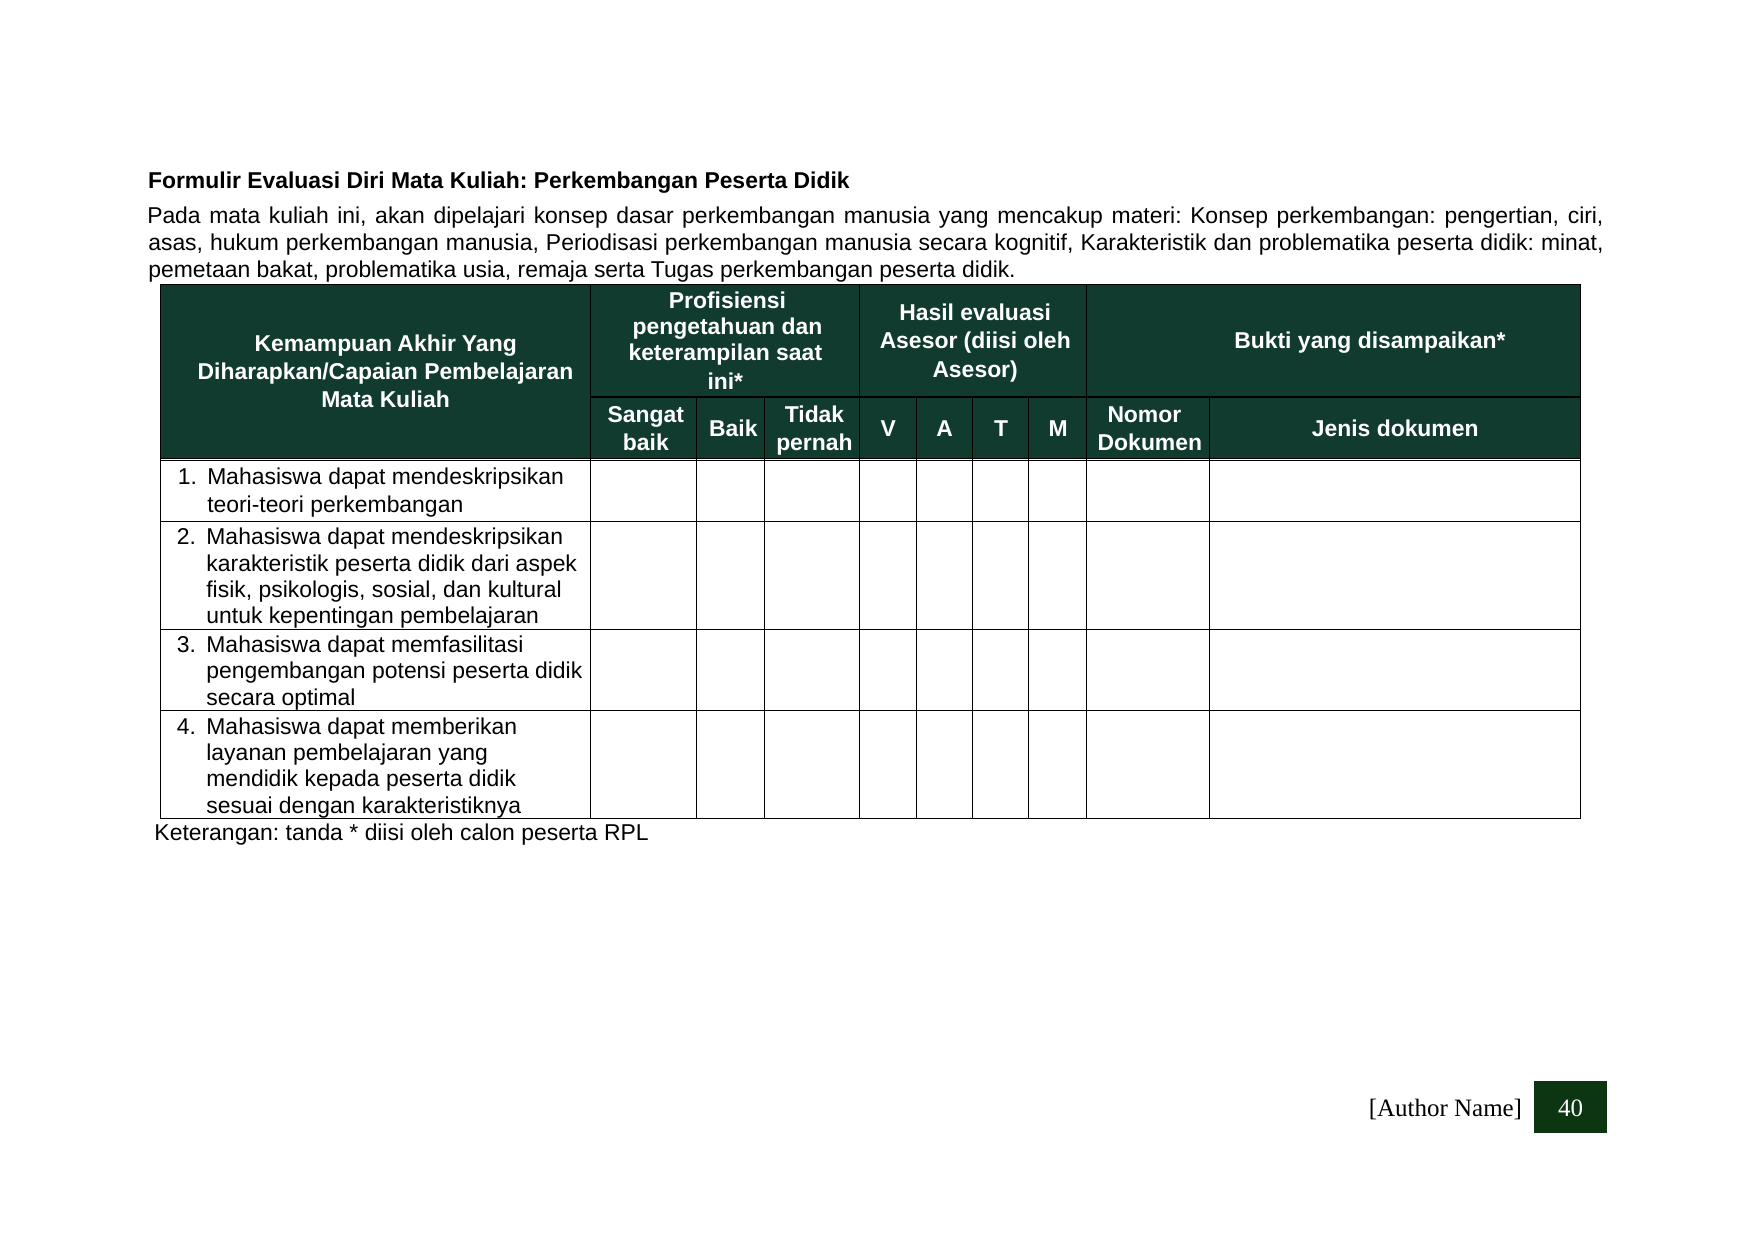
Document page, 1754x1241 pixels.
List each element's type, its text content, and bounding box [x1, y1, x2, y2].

table_cell [697, 630, 764, 710]
table_cell Mahasiswa dapat memfasilitasi pengembangan potensi peserta didik secara optimal [161, 630, 590, 710]
table_cell Nomor Dokumen [1087, 398, 1209, 458]
table_cell [591, 522, 696, 628]
table_cell [765, 630, 859, 710]
table_cell [1087, 711, 1209, 818]
table_cell M [1029, 398, 1086, 458]
table_cell Sangat baik [591, 398, 696, 458]
text Pada mata kuliah ini, akan dipelajari konsep dasar perkembangan manusia yang mencakup materi: Konsep perkembangan: pengertian, ciri, asas, hukum perkembangan manusia, Periodisasi perkembangan manusia secara kognitif, Karakteristik dan problematika peserta didik: minat, pemetaan bakat, problematika usia, remaja serta Tugas perkembangan peserta didik. [147, 202, 1605, 283]
table_header Profisiensi pengetahuan dan keterampilan saat ini* [591, 285, 859, 396]
table_cell [973, 461, 1028, 521]
table_cell Baik [697, 398, 764, 458]
table_header Bukti yang disampaikan* [1209, 285, 1580, 396]
table_cell T [973, 398, 1028, 458]
table_cell [860, 522, 916, 628]
table_cell [697, 461, 764, 521]
table_cell [1087, 522, 1209, 628]
table_cell Mahasiswa dapat memberikan layanan pembelajaran yang mendidik kepada peserta didik sesuai dengan karakteristiknya [161, 711, 590, 818]
table_cell [917, 630, 972, 710]
table_cell [1210, 461, 1580, 521]
table_cell [1087, 630, 1209, 710]
table_cell [1087, 461, 1209, 521]
table_cell [591, 711, 696, 818]
table_cell Mahasiswa dapat mendeskripsikan teori-teori perkembangan [161, 461, 590, 521]
table_cell [1029, 711, 1086, 818]
table_cell [697, 711, 764, 818]
table_cell [1029, 461, 1086, 521]
table_cell [860, 461, 916, 521]
subtitle Formulir Evaluasi Diri Mata Kuliah: Perkembangan Peserta Didik [148, 167, 1607, 193]
text Keterangan: tanda * diisi oleh calon peserta RPL [148, 819, 1607, 845]
table_cell V [860, 398, 916, 458]
table_cell Mahasiswa dapat mendeskripsikan karakteristik peserta didik dari aspek fisik, psikologis, sosial, dan kultural untuk kepentingan pembelajaran [161, 522, 590, 628]
table_cell [860, 630, 916, 710]
table_cell A [917, 398, 972, 458]
table_cell [697, 522, 764, 628]
table_cell [973, 522, 1028, 628]
table_cell [917, 711, 972, 818]
table_cell [765, 461, 859, 521]
table_header [1087, 285, 1209, 396]
table_cell [765, 711, 859, 818]
table_header Hasil evaluasi Asesor (diisi oleh Asesor) [860, 285, 1086, 396]
table_header Kemampuan Akhir Yang Diharapkan/Capaian Pembelajaran Mata Kuliah [161, 285, 590, 458]
table_cell [973, 630, 1028, 710]
table_cell [917, 461, 972, 521]
table_cell Tidak pernah [765, 398, 859, 458]
table_cell [917, 522, 972, 628]
table_cell Jenis dokumen [1210, 398, 1580, 458]
table_cell [591, 630, 696, 710]
table_cell [765, 522, 859, 628]
table_cell [1029, 522, 1086, 628]
table_cell [591, 461, 696, 521]
table_cell [1210, 522, 1580, 628]
table_cell [1210, 711, 1580, 818]
table_cell [1029, 630, 1086, 710]
table_cell [860, 711, 916, 818]
table_cell [973, 711, 1028, 818]
table_cell [1210, 630, 1580, 710]
